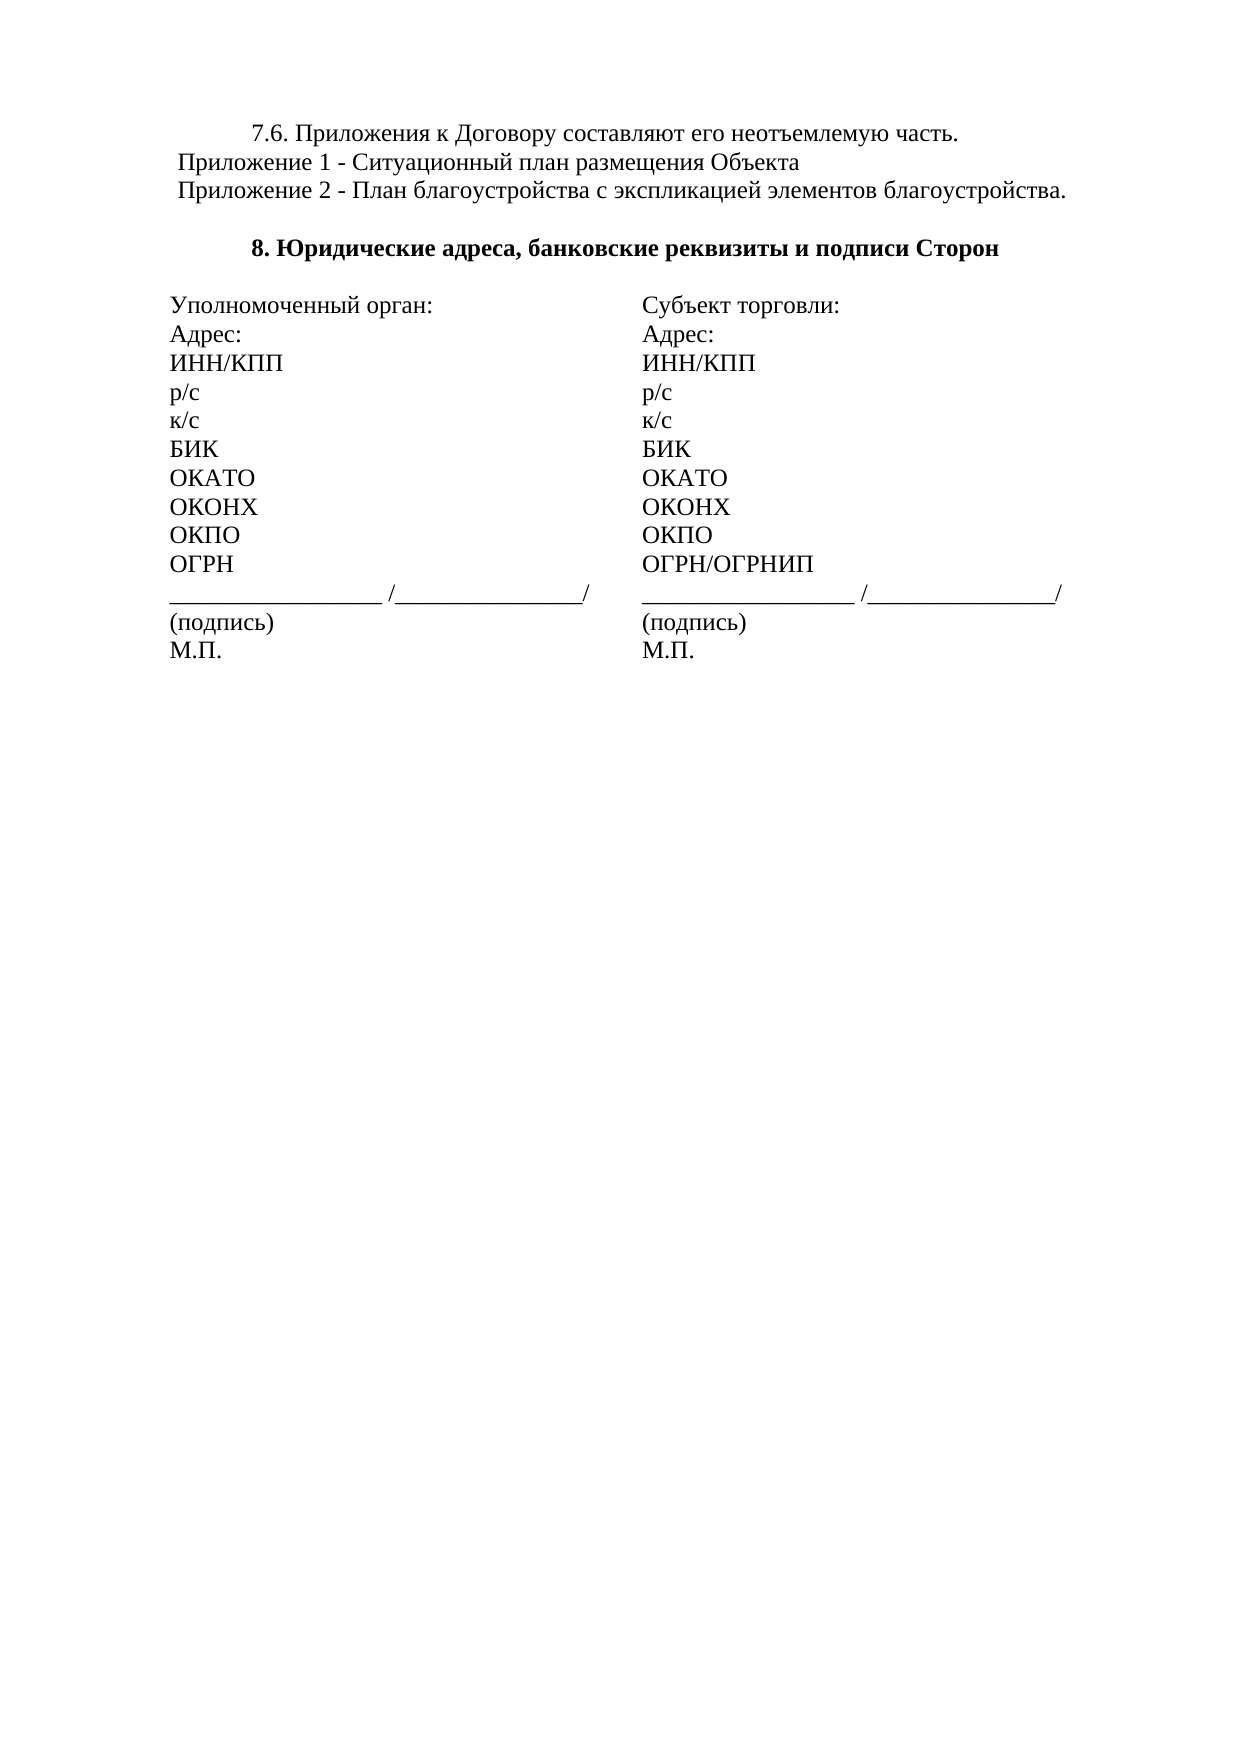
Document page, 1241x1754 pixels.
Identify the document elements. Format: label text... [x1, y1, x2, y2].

table_cell к/с [642, 406, 1144, 434]
table_cell р/с [642, 377, 1144, 406]
table_cell Адрес: [642, 319, 1144, 348]
table_cell ОКПО ОГРН [169, 521, 642, 578]
table_cell ИНН/КПП [169, 348, 642, 377]
table_cell ОКАТО [642, 463, 1144, 492]
table_cell р/с [169, 377, 642, 406]
table_cell ОКОНХ [642, 492, 1144, 521]
text Приложение 2 - План благоустройства с экспликацией элементов благоустройства. [177, 176, 1152, 204]
table_cell ОКПО ОГРН/ОГРНИП [642, 521, 1144, 578]
table_cell _________________ /_______________/ (подпись) М.П. [169, 578, 642, 664]
table_cell ОКАТО [169, 463, 642, 492]
table_cell к/с [169, 406, 642, 434]
table_cell Адрес: [169, 319, 642, 348]
table_header Субъект торговли: [642, 291, 1144, 319]
text 7.6. Приложения к Договору составляют его неотъемлемую часть. [177, 118, 1152, 147]
text 8. Юридические адреса, банковские реквизиты и подписи Сторон [177, 233, 1152, 262]
table_cell ИНН/КПП [642, 348, 1144, 377]
table_cell _________________ /_______________/ (подпись) М.П. [642, 578, 1144, 664]
text Приложение 1 - Ситуационный план размещения Объекта [177, 147, 1152, 176]
table_cell ОКОНХ [169, 492, 642, 521]
table_header Уполномоченный орган: [169, 291, 642, 319]
table_cell БИК [169, 434, 642, 463]
table_cell БИК [642, 434, 1144, 463]
